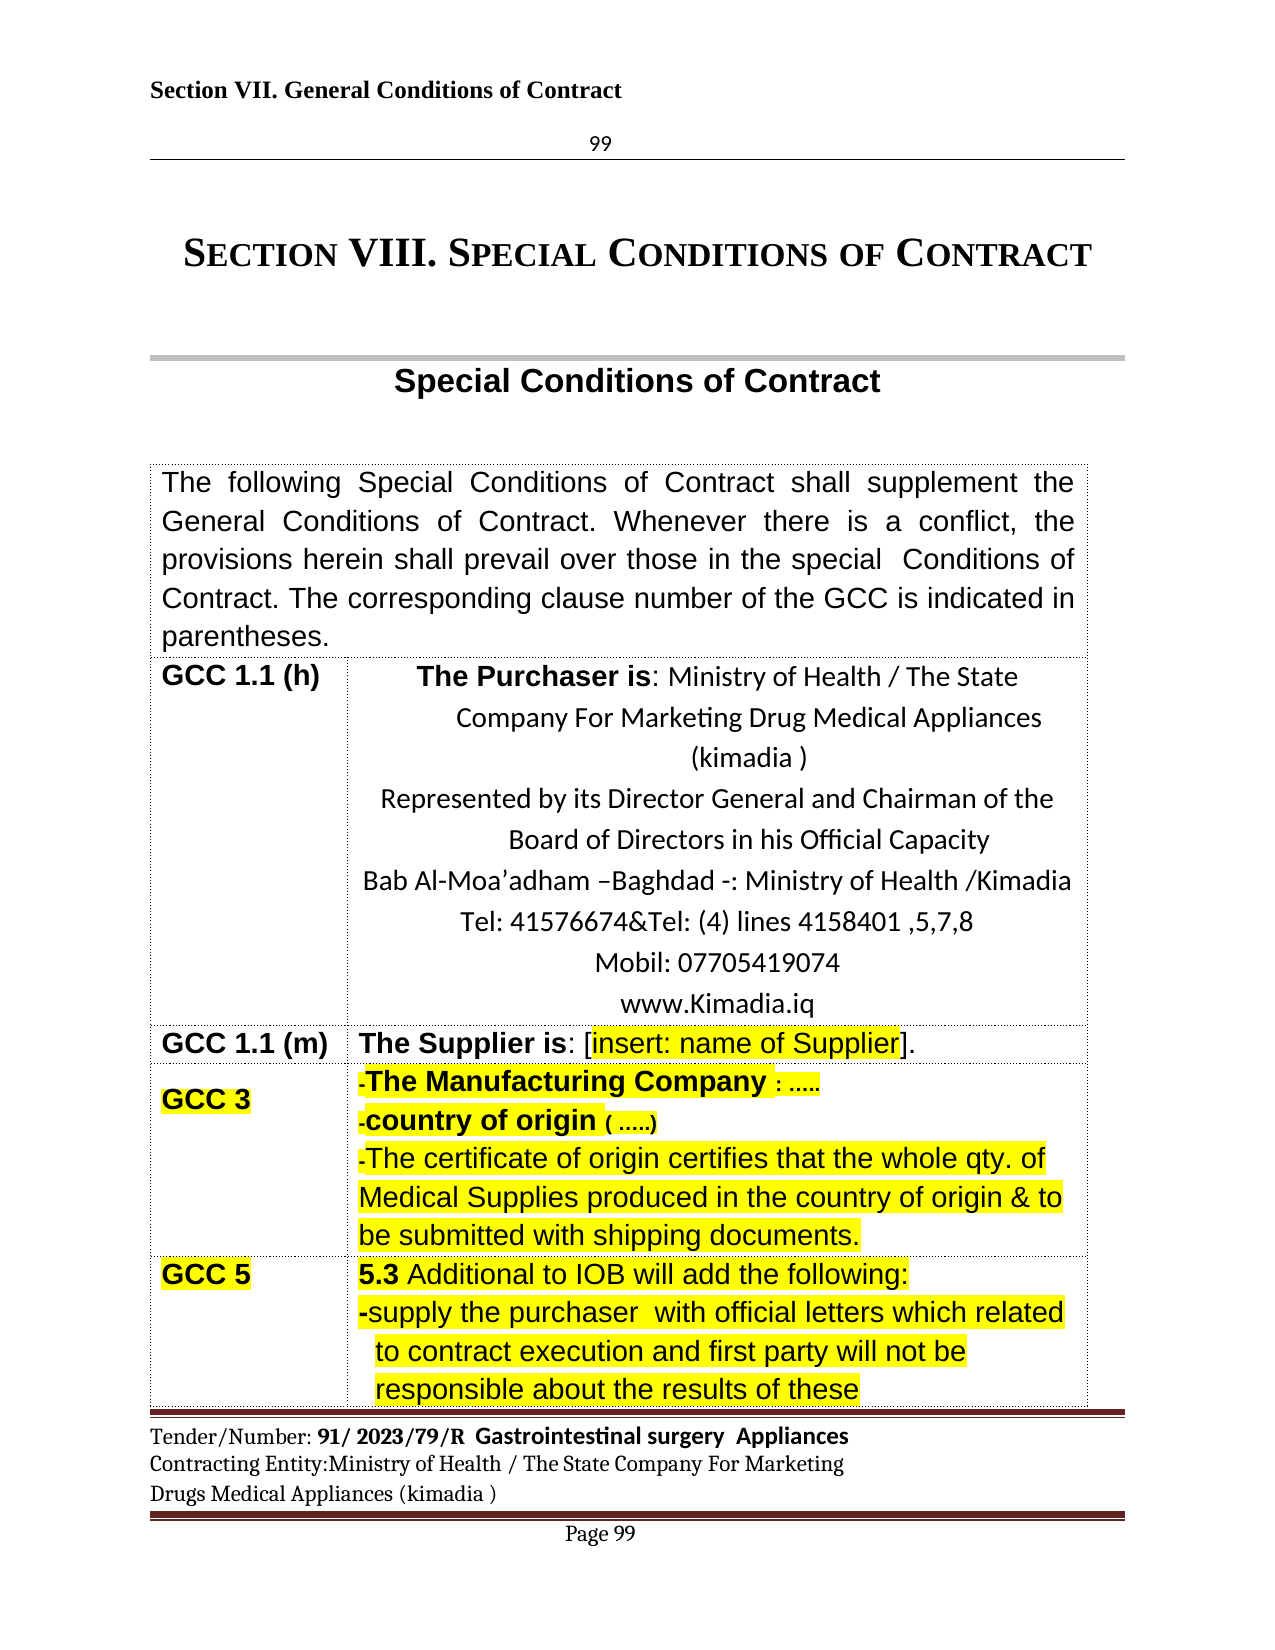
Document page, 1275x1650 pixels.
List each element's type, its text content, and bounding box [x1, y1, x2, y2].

table_cell -The Manufacturing Company : ….. -country of origin ( …..) -The certificate of origin certifies that the whole qty. of Medical Supplies produced in the country of origin & to be submitted with shipping documents. [347, 1063, 1088, 1256]
subtitle Section VIII. Special Conditions of Contract [150, 228, 1125, 276]
text Special Conditions of Contract [150, 361, 1125, 400]
table_cell GCC 1.1 (h) [150, 657, 347, 1025]
table_cell The Purchaser is: Ministry of Health / The State Company For Marketing Drug Medical Appliances (kimadia ) Represented by its Director General and Chairman of the Board of Directors in his Official Capacity Bab Al-Moa’adham –Baghdad -: Ministry of Health /Kimadia Tel: 41576674&Tel: (4) lines 4158401 ,5,7,8 Mobil: 07705419074 www.Kimadia.iq [347, 657, 1088, 1025]
table_cell GCC 5 [150, 1256, 347, 1406]
table_cell GCC 3 [150, 1063, 347, 1256]
table_cell GCC 1.1 (m) [150, 1025, 347, 1063]
table_cell The Supplier is: [insert: name of Supplier]. [347, 1025, 1088, 1063]
table_header The following Special Conditions of Contract shall supplement the General Conditions of Contract. Whenever there is a conflict, the provisions herein shall prevail over those in the special Conditions of Contract. The corresponding clause number of the GCC is indicated in parentheses. [150, 464, 1088, 657]
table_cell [347, 1256, 1088, 1406]
